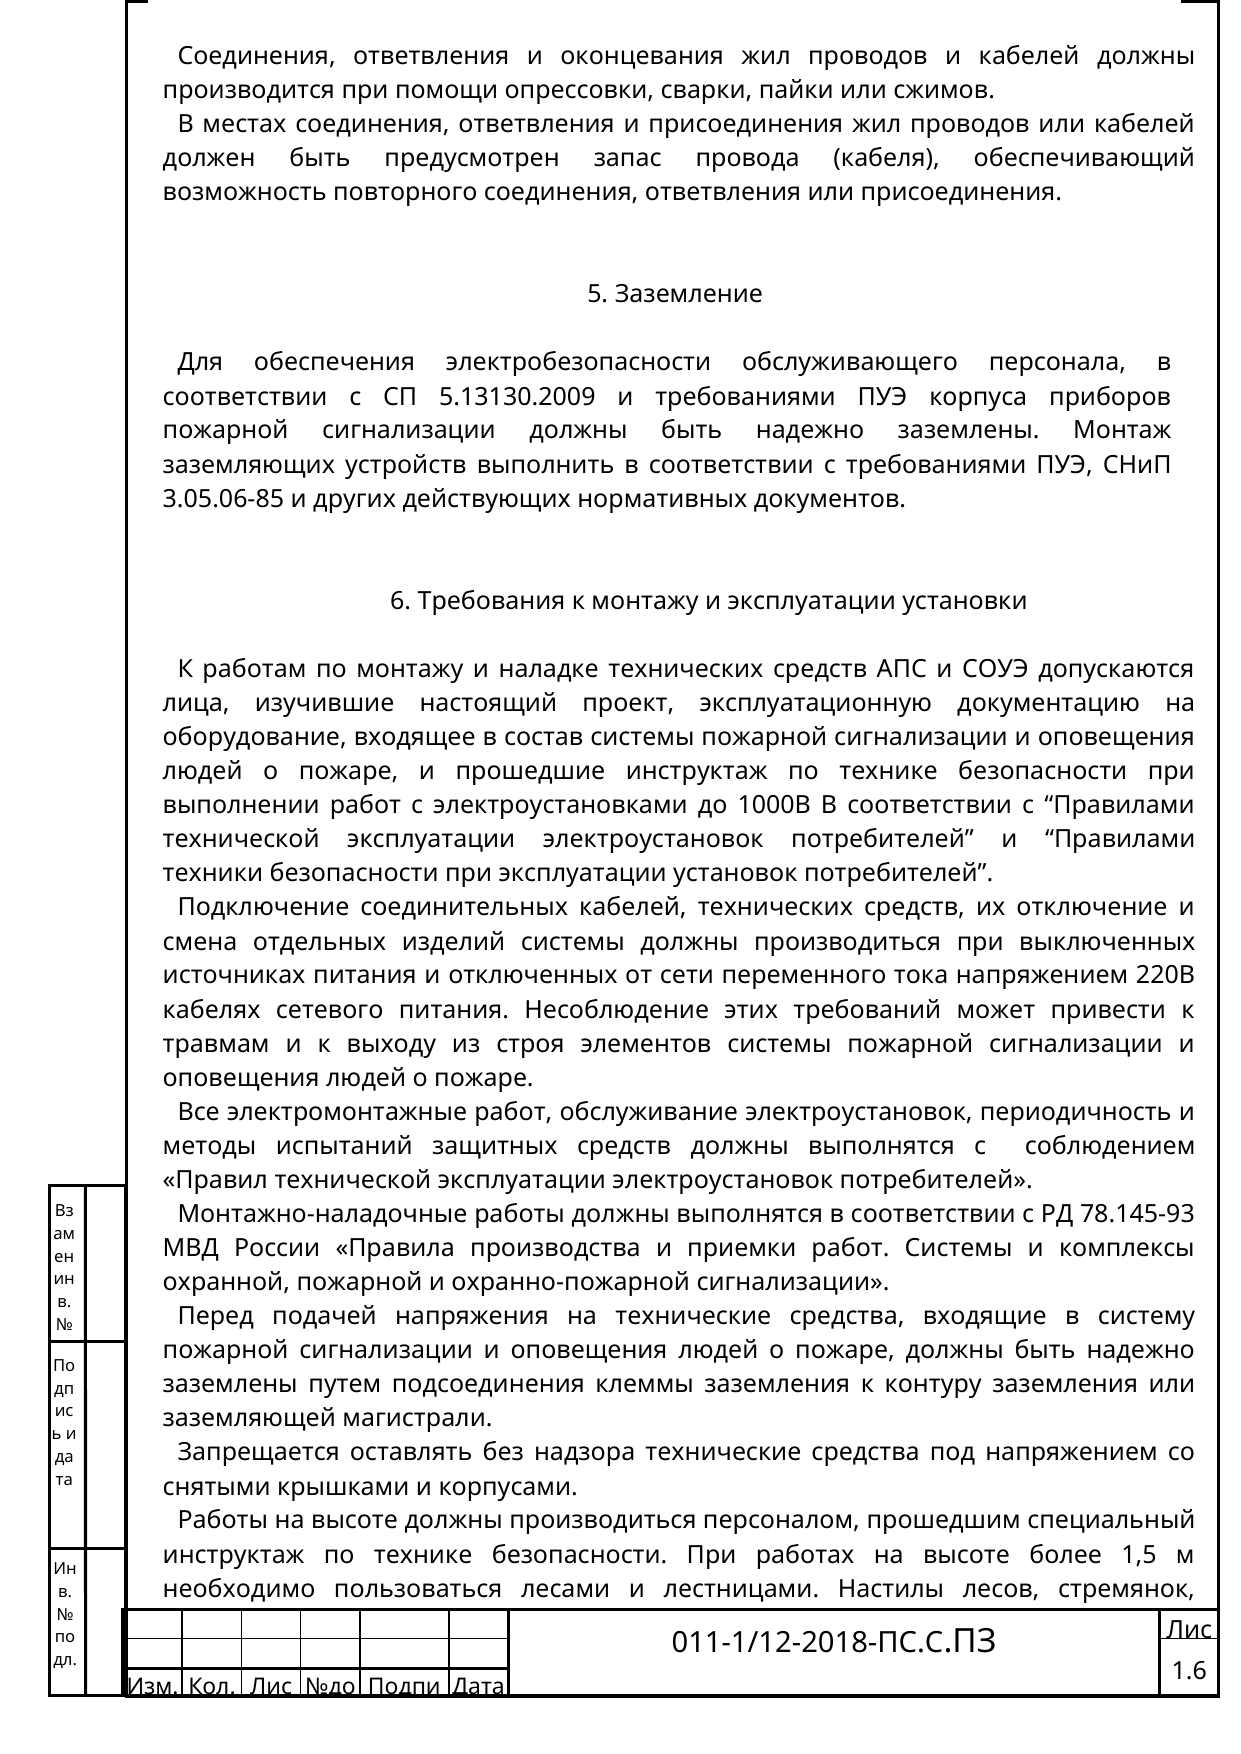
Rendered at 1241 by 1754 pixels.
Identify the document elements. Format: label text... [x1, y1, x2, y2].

text Подключение соединительных кабелей, технических средств, их отключение и смена отдельных изделий системы должны производиться при выключенных источниках питания и отключенных от сети переменного тока напряжением 220В кабелях сетевого питания. Несоблюдение этих требований может привести к травмам и к выходу из строя элементов системы пожарной сигнализации и оповещения людей о пожаре. [162, 889, 1196, 1093]
text Перед подачей напряжения на технические средства, входящие в систему пожарной сигнализации и оповещения людей о пожаре, должны быть надежно заземлены путем подсоединения клеммы заземления к контуру заземления или заземляющей магистрали. [162, 1298, 1196, 1434]
text Монтажно-наладочные работы должны выполнятся в соответствии с РД 78.145-93 МВД России «Правила производства и приемки работ. Системы и комплексы охранной, пожарной и охранно-пожарной сигнализации». [162, 1196, 1196, 1298]
text 5. Заземление [162, 276, 1172, 310]
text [162, 1502, 1196, 1604]
text Все электромонтажные работ, обслуживание электроустановок, периодичность и методы испытаний защитных средств должны выполнятся с соблюдением «Правил технической эксплуатации электроустановок потребителей». [162, 1093, 1196, 1196]
text Соединения, ответвления и оконцевания жил проводов и кабелей должны производится при помощи опрессовки, сварки, пайки или сжимов. [162, 37, 1196, 106]
text К работам по монтажу и наладке технических средств АПС и СОУЭ допускаются лица, изучившие настоящий проект, эксплуатационную документацию на оборудование, входящее в состав системы пожарной сигнализации и оповещения людей о пожаре, и прошедшие инструктаж по технике безопасности при выполнении работ с электроустановками до 1000В В соответствии с “Правилами технической эксплуатации электроустановок потребителей” и “Правилами техники безопасности при эксплуатации установок потребителей”. [162, 651, 1196, 889]
text В местах соединения, ответвления и присоединения жил проводов или кабелей должен быть предусмотрен запас провода (кабеля), обеспечивающий возможность повторного соединения, ответвления или присоединения. [162, 106, 1196, 208]
text Для обеспечения электробезопасности обслуживающего персонала, в соответствии с СП 5.13130.2009 и требованиями ПУЭ корпуса приборов пожарной сигнализации должны быть надежно заземлены. Монтаж заземляющих устройств выполнить в соответствии с требованиями ПУЭ, СНиП 3.05.06-85 и других действующих нормативных документов. [162, 344, 1172, 514]
text 6. Требования к монтажу и эксплуатации установки [162, 582, 1196, 617]
text Запрещается оставлять без надзора технические средства под напряжением со снятыми крышками и корпусами. [162, 1434, 1196, 1502]
